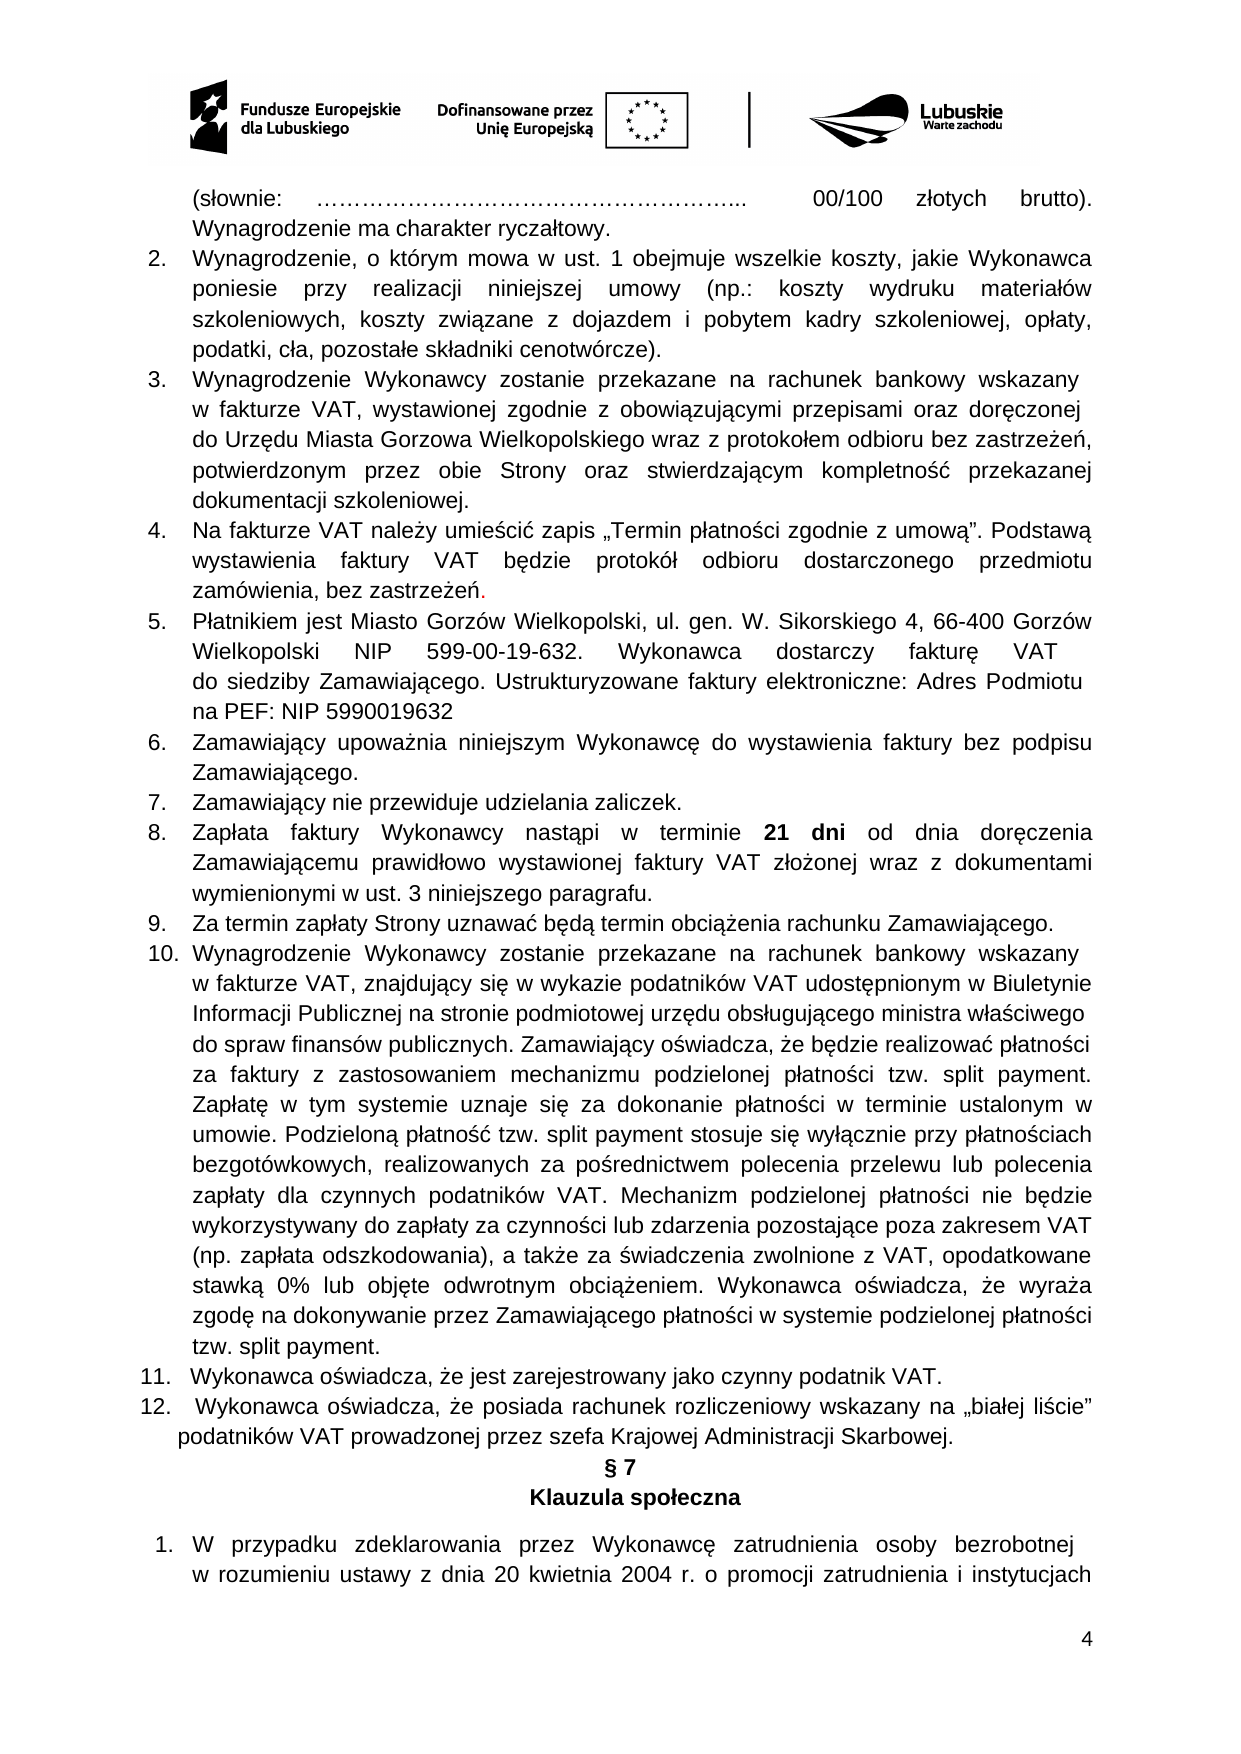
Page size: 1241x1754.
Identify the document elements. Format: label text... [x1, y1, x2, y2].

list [148, 185, 1093, 241]
list do spraw finansów publicznych. Zamawiający oświadcza, że będzie realizować płatności [192, 1031, 1093, 1057]
list § 7 [177, 1453, 1093, 1480]
list Wykonawca oświadcza, że jest zarejestrowany jako czynny podatnik VAT. [140, 1363, 1093, 1389]
list Klauzula społeczna [177, 1484, 1093, 1510]
list Wynagrodzenie Wykonawcy zostanie przekazane na rachunek bankowy wskazany w fakturze VAT, znajdujący się w wykazie podatników VAT udostępnionym w Biuletynie Informacji Publicznej na stronie podmiotowej urzędu obsługującego ministra właściwego [148, 940, 1093, 1027]
list Na fakturze VAT należy umieścić zapis „Termin płatności zgodnie z umową”. Podstawą wystawienia faktury VAT będzie protokół odbioru dostarczonego przedmiotu zamówienia, bez zastrzeżeń. [148, 517, 1093, 604]
list Wynagrodzenie, o którym mowa w ust. 1 obejmuje wszelkie koszty, jakie Wykonawca poniesie przy realizacji niniejszej umowy (np.: koszty wydruku materiałów szkoleniowych, koszty związane z dojazdem i pobytem kadry szkoleniowej, opłaty, podatki, cła, pozostałe składniki cenotwórcze). [148, 245, 1093, 362]
list Zapłata faktury Wykonawcy nastąpi w terminie 21 dni od dnia doręczenia Zamawiającemu prawidłowo wystawionej faktury VAT złożonej wraz z dokumentami wymienionymi w ust. 3 niniejszego paragrafu. [148, 819, 1093, 906]
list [154, 1531, 1093, 1587]
list Zamawiający upoważnia niniejszym Wykonawcę do wystawienia faktury bez podpisu Zamawiającego. [148, 728, 1093, 785]
list Zamawiający nie przewiduje udzielania zaliczek. [148, 789, 1093, 815]
list Wykonawca oświadcza, że posiada rachunek rozliczeniowy wskazany na „białej liście” podatników VAT prowadzonej przez szefa Krajowej Administracji Skarbowej. [140, 1393, 1093, 1449]
list za faktury z zastosowaniem mechanizmu podzielonej płatności tzw. split payment. Zapłatę w tym systemie uznaje się za dokonanie płatności w terminie ustalonym w umowie. Podzieloną płatność tzw. split payment stosuje się wyłącznie przy płatnościach bezgotówkowych, realizowanych za pośrednictwem polecenia przelewu lub polecenia zapłaty dla czynnych podatników VAT. Mechanizm podzielonej płatności nie będzie wykorzystywany do zapłaty za czynności lub zdarzenia pozostające poza zakresem VAT (np. zapłata odszkodowania), a także za świadczenia zwolnione z VAT, opodatkowane stawką 0% lub objęte odwrotnym obciążeniem. Wykonawca oświadcza, że wyraża zgodę na dokonywanie przez Zamawiającego płatności w systemie podzielonej płatności tzw. split payment. [192, 1061, 1093, 1359]
list Za termin zapłaty Strony uznawać będą termin obciążenia rachunku Zamawiającego. [148, 910, 1093, 936]
list Wynagrodzenie Wykonawcy zostanie przekazane na rachunek bankowy wskazany w fakturze VAT, wystawionej zgodnie z obowiązującymi przepisami oraz doręczonej do Urzędu Miasta Gorzowa Wielkopolskiego wraz z protokołem odbioru bez zastrzeżeń, potwierdzonym przez obie Strony oraz stwierdzającym kompletność przekazanej dokumentacji szkoleniowej. [148, 366, 1093, 513]
list Płatnikiem jest Miasto Gorzów Wielkopolski, ul. gen. W. Sikorskiego 4, 66-400 Gorzów Wielkopolski NIP 599-00-19-632. Wykonawca dostarczy fakturę VAT do siedziby Zamawiającego. Ustrukturyzowane faktury elektroniczne: Adres Podmiotu na PEF: NIP 5990019632 [148, 608, 1093, 724]
